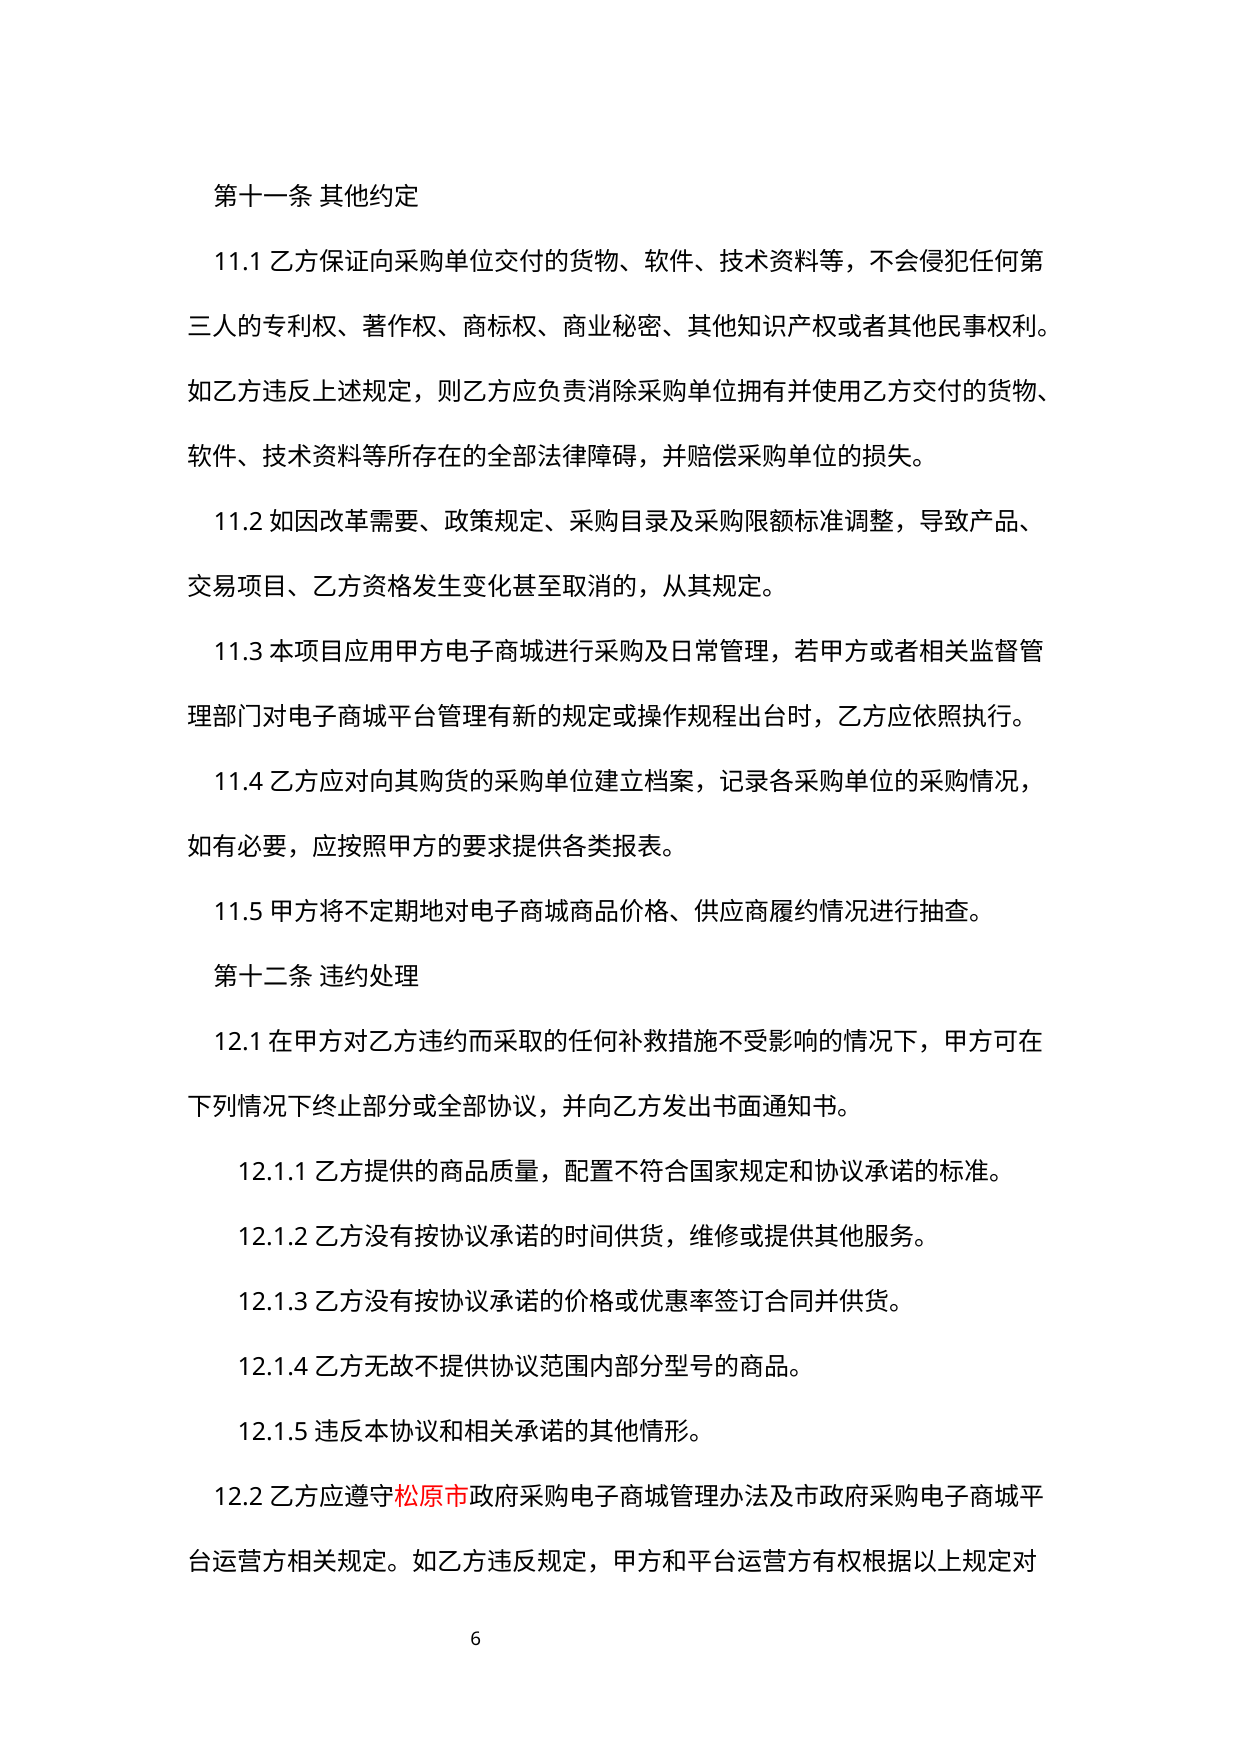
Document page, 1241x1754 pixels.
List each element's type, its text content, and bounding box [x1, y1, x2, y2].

text 第十一条 其他约定 [187, 162, 1053, 227]
text 11.4 乙方应对向其购货的采购单位建立档案，记录各采购单位的采购情况，如有必要，应按照甲方的要求提供各类报表。 [187, 747, 1053, 877]
text 12.1.1 乙方提供的商品质量，配置不符合国家规定和协议承诺的标准。 [187, 1137, 1053, 1202]
text 11.1 乙方保证向采购单位交付的货物、软件、技术资料等，不会侵犯任何第三人的专利权、著作权、商标权、商业秘密、其他知识产权或者其他民事权利。如乙方违反上述规定，则乙方应负责消除采购单位拥有并使用乙方交付的货物、软件、技术资料等所存在的全部法律障碍，并赔偿采购单位的损失。 [187, 227, 1053, 487]
text 12.1.2 乙方没有按协议承诺的时间供货，维修或提供其他服务。 [187, 1202, 1053, 1267]
text 11.3 本项目应用甲方电子商城进行采购及日常管理，若甲方或者相关监督管理部门对电子商城平台管理有新的规定或操作规程出台时，乙方应依照执行。 [187, 617, 1053, 747]
text 11.2 如因改革需要、政策规定、采购目录及采购限额标准调整，导致产品、交易项目、乙方资格发生变化甚至取消的，从其规定。 [187, 487, 1053, 617]
text 11.5 甲方将不定期地对电子商城商品价格、供应商履约情况进行抽查。 [187, 877, 1053, 942]
text 12.1.5 违反本协议和相关承诺的其他情形。 [187, 1397, 1053, 1462]
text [187, 1462, 1053, 1592]
text 第十二条 违约处理 [187, 942, 1053, 1007]
text 12.1.3 乙方没有按协议承诺的价格或优惠率签订合同并供货。 [187, 1267, 1053, 1332]
text 12.1.4 乙方无故不提供协议范围内部分型号的商品。 [187, 1332, 1053, 1397]
text 12.1在甲方对乙方违约而采取的任何补救措施不受影响的情况下，甲方可在下列情况下终止部分或全部协议，并向乙方发出书面通知书。 [187, 1007, 1053, 1137]
